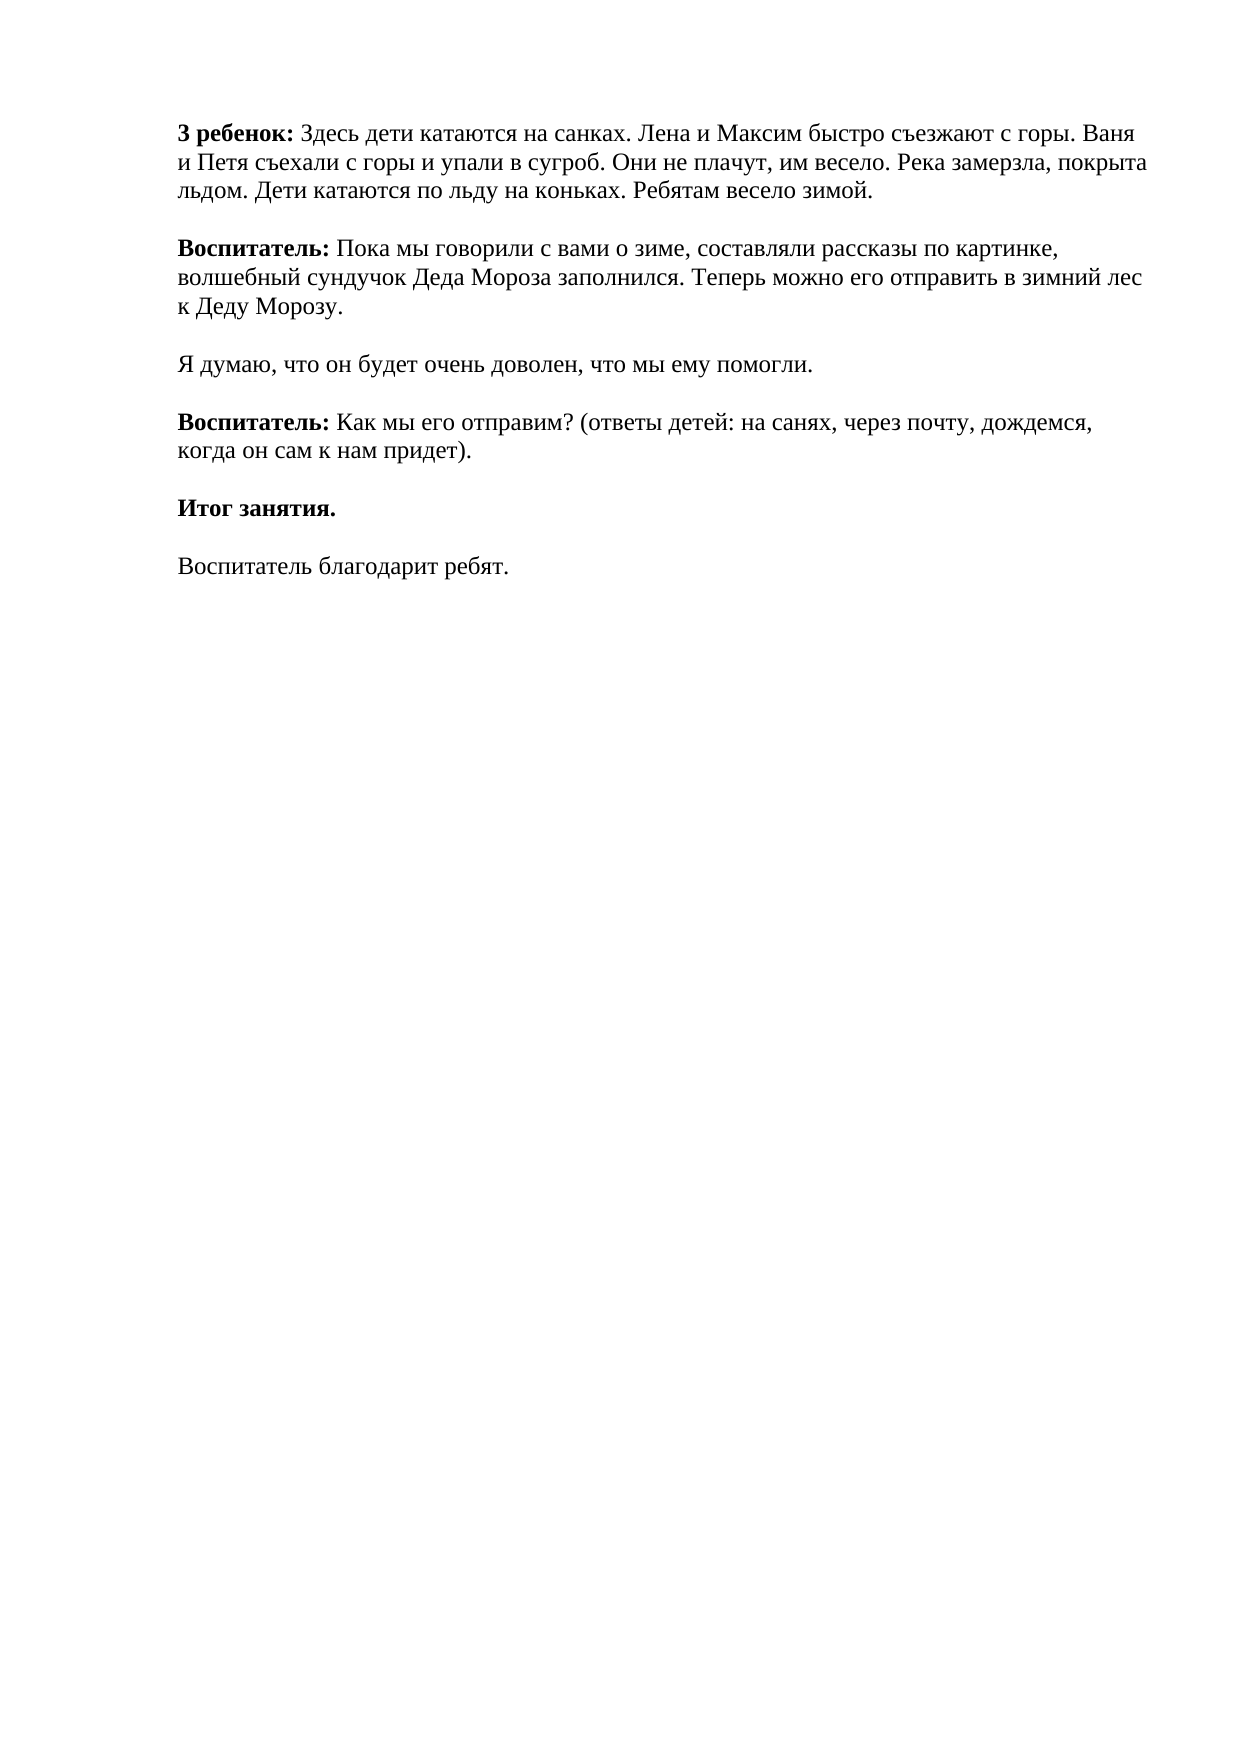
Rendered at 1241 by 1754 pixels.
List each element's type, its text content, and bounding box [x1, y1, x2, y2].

text Воспитатель: Пока мы говорили с вами о зиме, составляли рассказы по картинке, волшебный сундучок Деда Мороза заполнился. Теперь можно его отправить в зимний лес к Деду Морозу. [177, 233, 1152, 320]
text 3 ребенок: Здесь дети катаются на санках. Лена и Максим быстро съезжают с горы. Ваня и Петя съехали с горы и упали в сугроб. Они не плачут, им весело. Река замерзла, покрыта льдом. Дети катаются по льду на коньках. Ребятам весело зимой. [177, 118, 1152, 204]
text Воспитатель: Как мы его отправим? (ответы детей: на санях, через почту, дождемся, когда он сам к нам придет). [177, 407, 1152, 464]
text Итог занятия. [177, 493, 1152, 522]
text Воспитатель благодарит ребят. [177, 551, 1152, 580]
text Я думаю, что он будет очень доволен, что мы ему помогли. [177, 349, 1152, 378]
